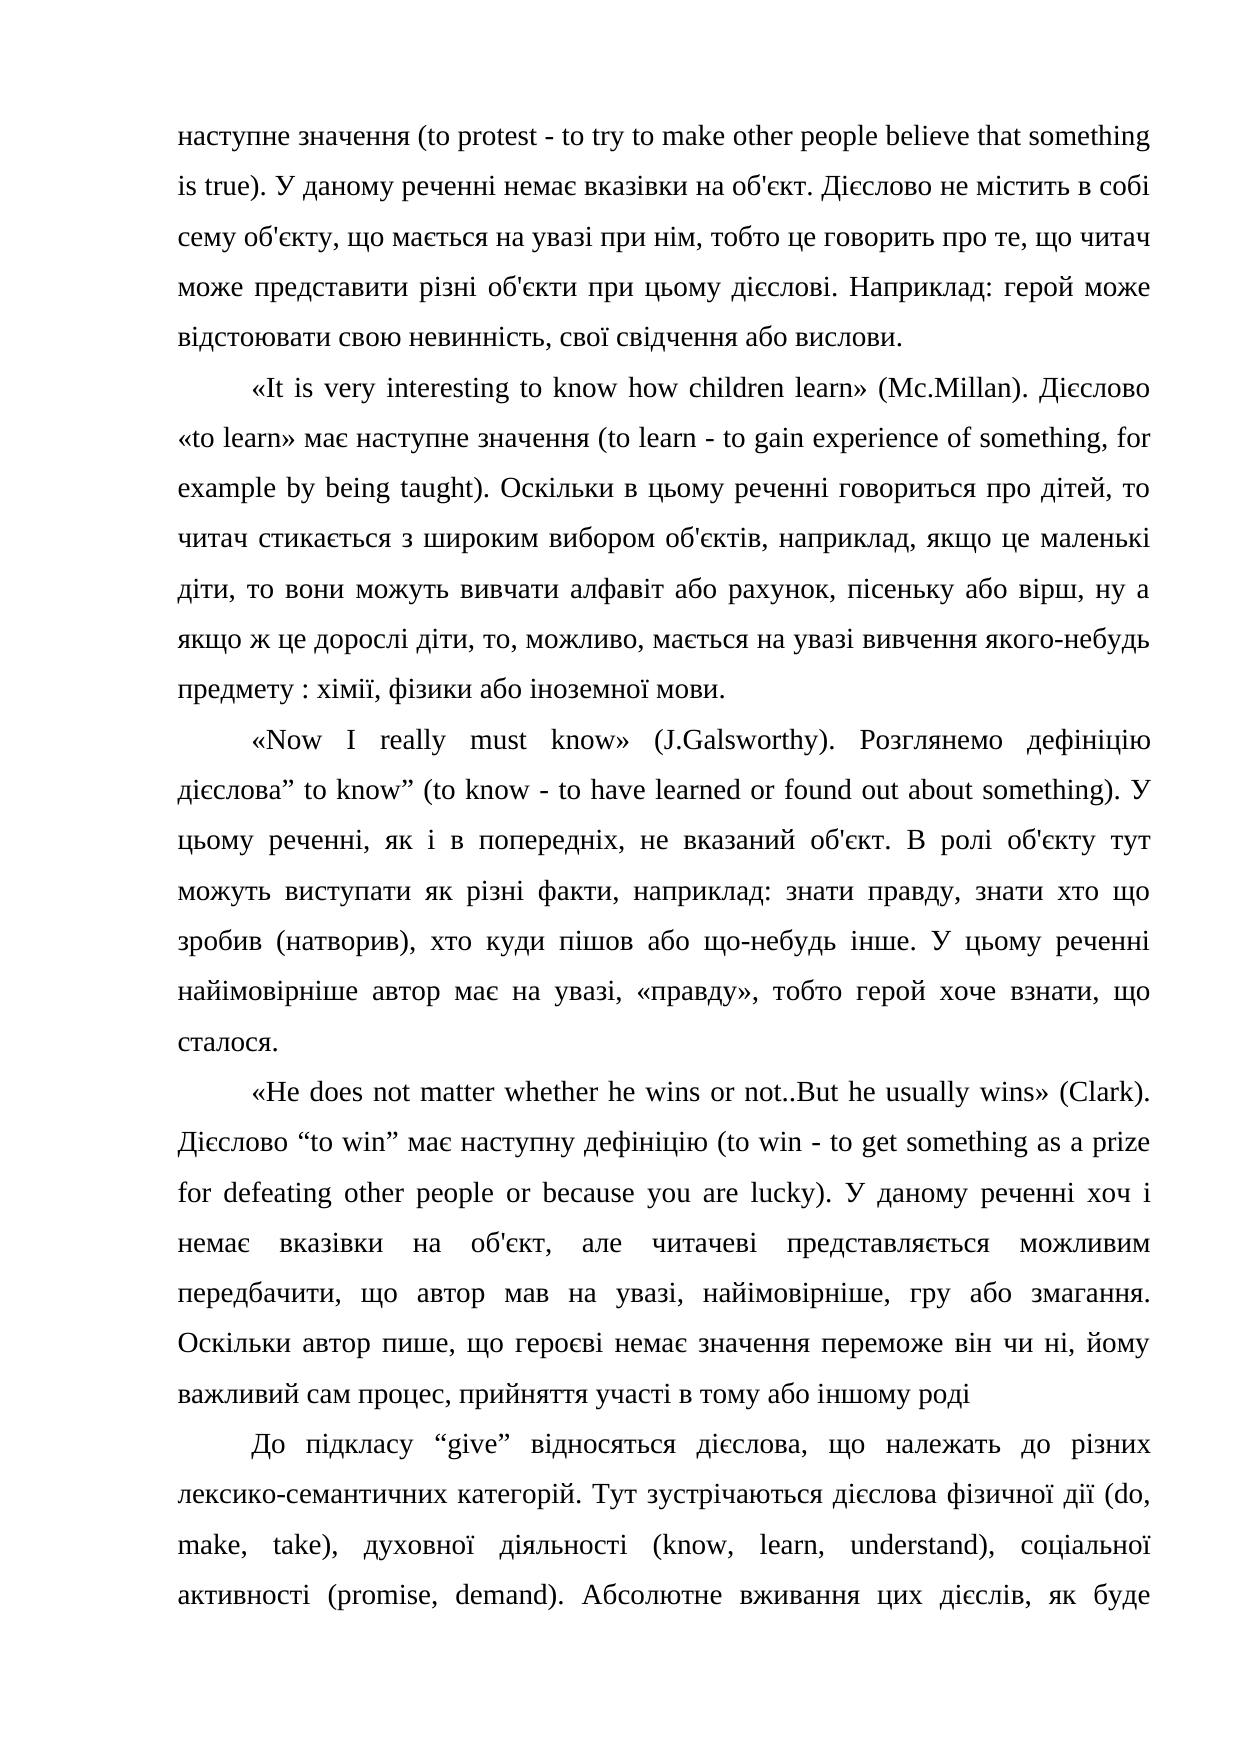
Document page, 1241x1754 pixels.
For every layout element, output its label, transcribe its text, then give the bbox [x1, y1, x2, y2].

text «It is very interesting to know how children learn» (Mc.Millan). Дієслово «to learn» має наступне значення (to learn - to gain experience of something, for example by being taught). Оскільки в цьому реченні говориться про дітей, то читач стикається з широким вибором об'єктів, наприклад, якщо це маленькі діти, то вони можуть вивчати алфавіт або рахунок, пісеньку або вірш, ну а якщо ж це дорослі діти, то, можливо, мається на увазі вивчення якого-небудь предмету : хімії, фізики або іноземної мови. [177, 370, 1152, 705]
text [177, 118, 1152, 353]
text «Now I really must know» (J.Galsworthy). Розглянемо дефініцію дієслова” to know” (to know - to have learned or found out about something). У цьому реченні, як і в попередніх, не вказаний об'єкт. В ролі об'єкту тут можуть виступати як різні факти, наприклад: знати правду, знати хто що зробив (натворив), хто куди пішов або що-небудь інше. У цьому реченні найімовірніше автор має на увазі, «правду», тобто герой хоче взнати, що сталося. [177, 722, 1152, 1057]
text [177, 1426, 1152, 1611]
text «He does not matter whether he wins or not..But he usually wins» (Clark). Дієслово “to win” має наступну дефініцію (to win - to get something as а prize for defeating other people or because you are lucky). У даному реченні хоч і немає вказівки на об'єкт, але читачеві представляється можливим передбачити, що автор мав на увазі, найімовірніше, гру або змагання. Оскільки автор пише, що героєві немає значення переможе він чи ні, йому важливий сам процес, прийняття участі в тому або іншому роді [177, 1074, 1152, 1409]
